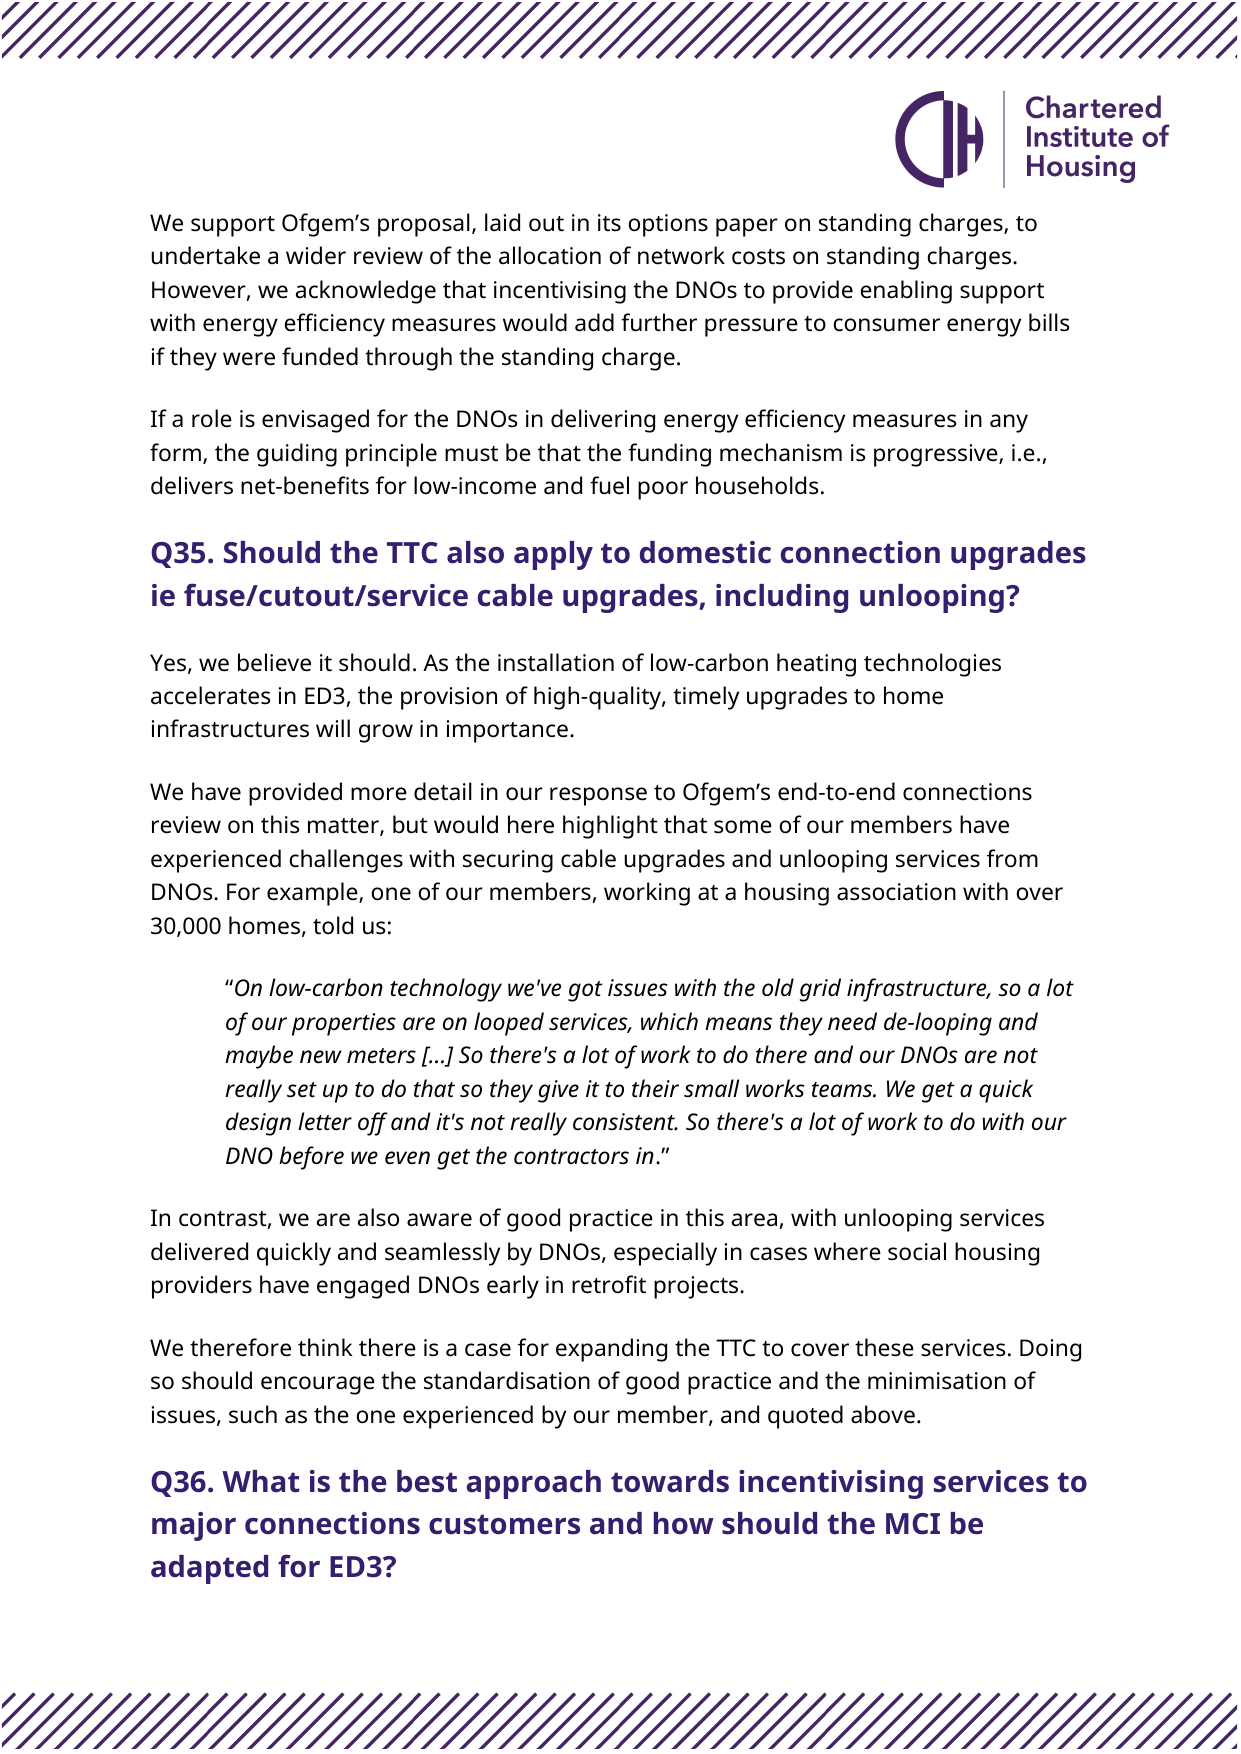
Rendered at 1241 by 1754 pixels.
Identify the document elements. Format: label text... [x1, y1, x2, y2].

text “On low-carbon technology we've got issues with the old grid infrastructure, so a lot of our properties are on looped services, which means they need de-looping and maybe new meters […] So there's a lot of work to do there and our DNOs are not really set up to do that so they give it to their small works teams. We get a quick design letter off and it's not really consistent. So there's a lot of work to do with our DNO before we even get the contractors in.” [225, 972, 1090, 1171]
picture [1, 2, 1238, 1749]
text If a role is envisaged for the DNOs in delivering energy efficiency measures in any form, the guiding principle must be that the funding mechanism is progressive, i.e., delivers net-benefits for low-income and fuel poor households. [150, 403, 1090, 501]
text We therefore think there is a case for expanding the TTC to cover these services. Doing so should encourage the standardisation of good practice and the minimisation of issues, such as the one experienced by our member, and quoted above. [150, 1332, 1090, 1430]
text Yes, we believe it should. As the installation of low-carbon heating technologies accelerates in ED3, the provision of high-quality, timely upgrades to home infrastructures will grow in importance. [150, 647, 1090, 745]
text We have provided more detail in our response to Ofgem’s end-to-end connections review on this matter, but would here highlight that some of our members have experienced challenges with securing cable upgrades and unlooping services from DNOs. For example, one of our members, working at a housing association with over 30,000 homes, told us: [150, 776, 1090, 941]
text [150, 207, 1090, 372]
text Q36. What is the best approach towards incentivising services to major connections customers and how should the MCI be adapted for ED3? [150, 1461, 1090, 1586]
text Q35. Should the TTC also apply to domestic connection upgrades ie fuse/cutout/service cable upgrades, including unlooping? [150, 533, 1090, 615]
text In contrast, we are also aware of good practice in this area, with unlooping services delivered quickly and seamlessly by DNOs, especially in cases where social housing providers have engaged DNOs early in retrofit projects. [150, 1202, 1090, 1300]
